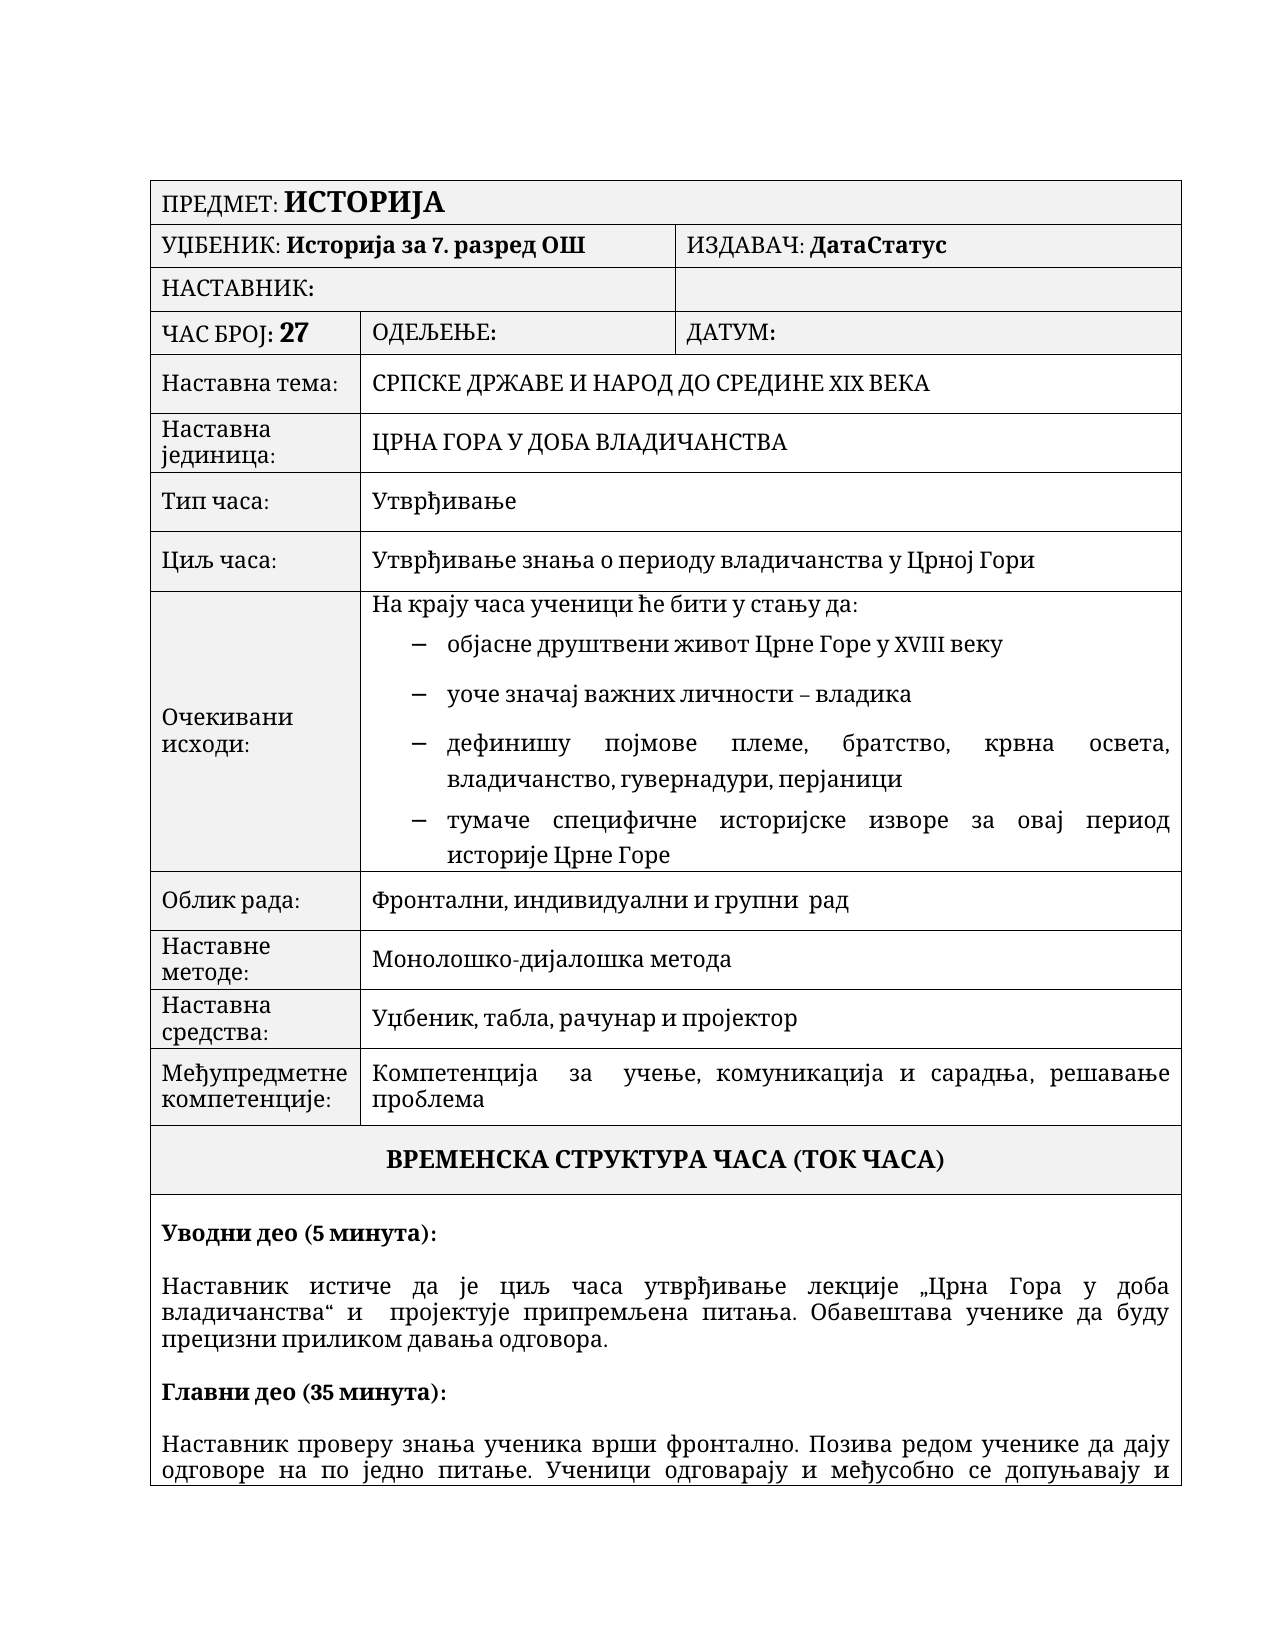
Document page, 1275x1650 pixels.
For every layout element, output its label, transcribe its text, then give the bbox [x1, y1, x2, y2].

table_cell Монолошко-дијалошка метода [361, 931, 1181, 989]
table_cell УЏБЕНИК: Историја за 7. разред ОШ [151, 225, 675, 267]
table_cell Уџбеник, табла, рачунар и пројектор [361, 990, 1181, 1048]
table_header ПРЕДМЕТ: ИСТОРИЈА [151, 181, 1181, 224]
table_cell Компетенција за учење, комуникација и сарадња, решавање проблема [361, 1049, 1181, 1125]
table_cell Утврђивање знања о периоду владичанства у Црној Гори [361, 532, 1181, 591]
table_cell Очекивани исходи: [151, 592, 360, 871]
table_cell ВРЕМЕНСКА СТРУКТУРА ЧАСА (ТОК ЧАСА) [151, 1126, 1181, 1194]
table_cell Циљ часа: [151, 532, 360, 591]
table_cell Тип часа: [151, 473, 360, 531]
table_cell НАСТАВНИК: [151, 268, 675, 311]
table_cell Фронтални, индивидуални и групни рад [361, 872, 1181, 930]
table_cell ДАТУМ: [676, 312, 1181, 353]
table_cell СРПСКЕ ДРЖАВЕ И НАРОД ДО СРЕДИНЕ XIX ВЕКА [361, 355, 1181, 413]
table_cell Наставна јединица: [151, 414, 360, 472]
table_cell Наставна средства: [151, 990, 360, 1048]
table_cell Облик рада: [151, 872, 360, 930]
table_cell Утврђивање [361, 473, 1181, 531]
table_cell Међупредметне компетенције: [151, 1049, 360, 1125]
table_cell [676, 268, 1181, 311]
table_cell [151, 1195, 1181, 1485]
table_cell ИЗДАВАЧ: ДатаСтатус [676, 225, 1181, 267]
table_cell ЧАС БРОЈ: 27 [151, 312, 360, 353]
table_cell ЦРНА ГОРА У ДОБА ВЛАДИЧАНСТВА [361, 414, 1181, 472]
table_cell На крају часа ученици ће бити у стању да: објасне друштвени живот Црне Горе у XVIII веку уоче значај важних личности – владика дефинишу појмове племе, братство, крвна освета, владичанство, гувернадури, перјаници тумаче специфичне историјске изворе за овај период историје Црне Горе [361, 592, 1181, 871]
table_cell ОДЕЉЕЊЕ: [361, 312, 675, 353]
table_cell Наставна тема: [151, 355, 360, 413]
table_cell Наставне методе: [151, 931, 360, 989]
